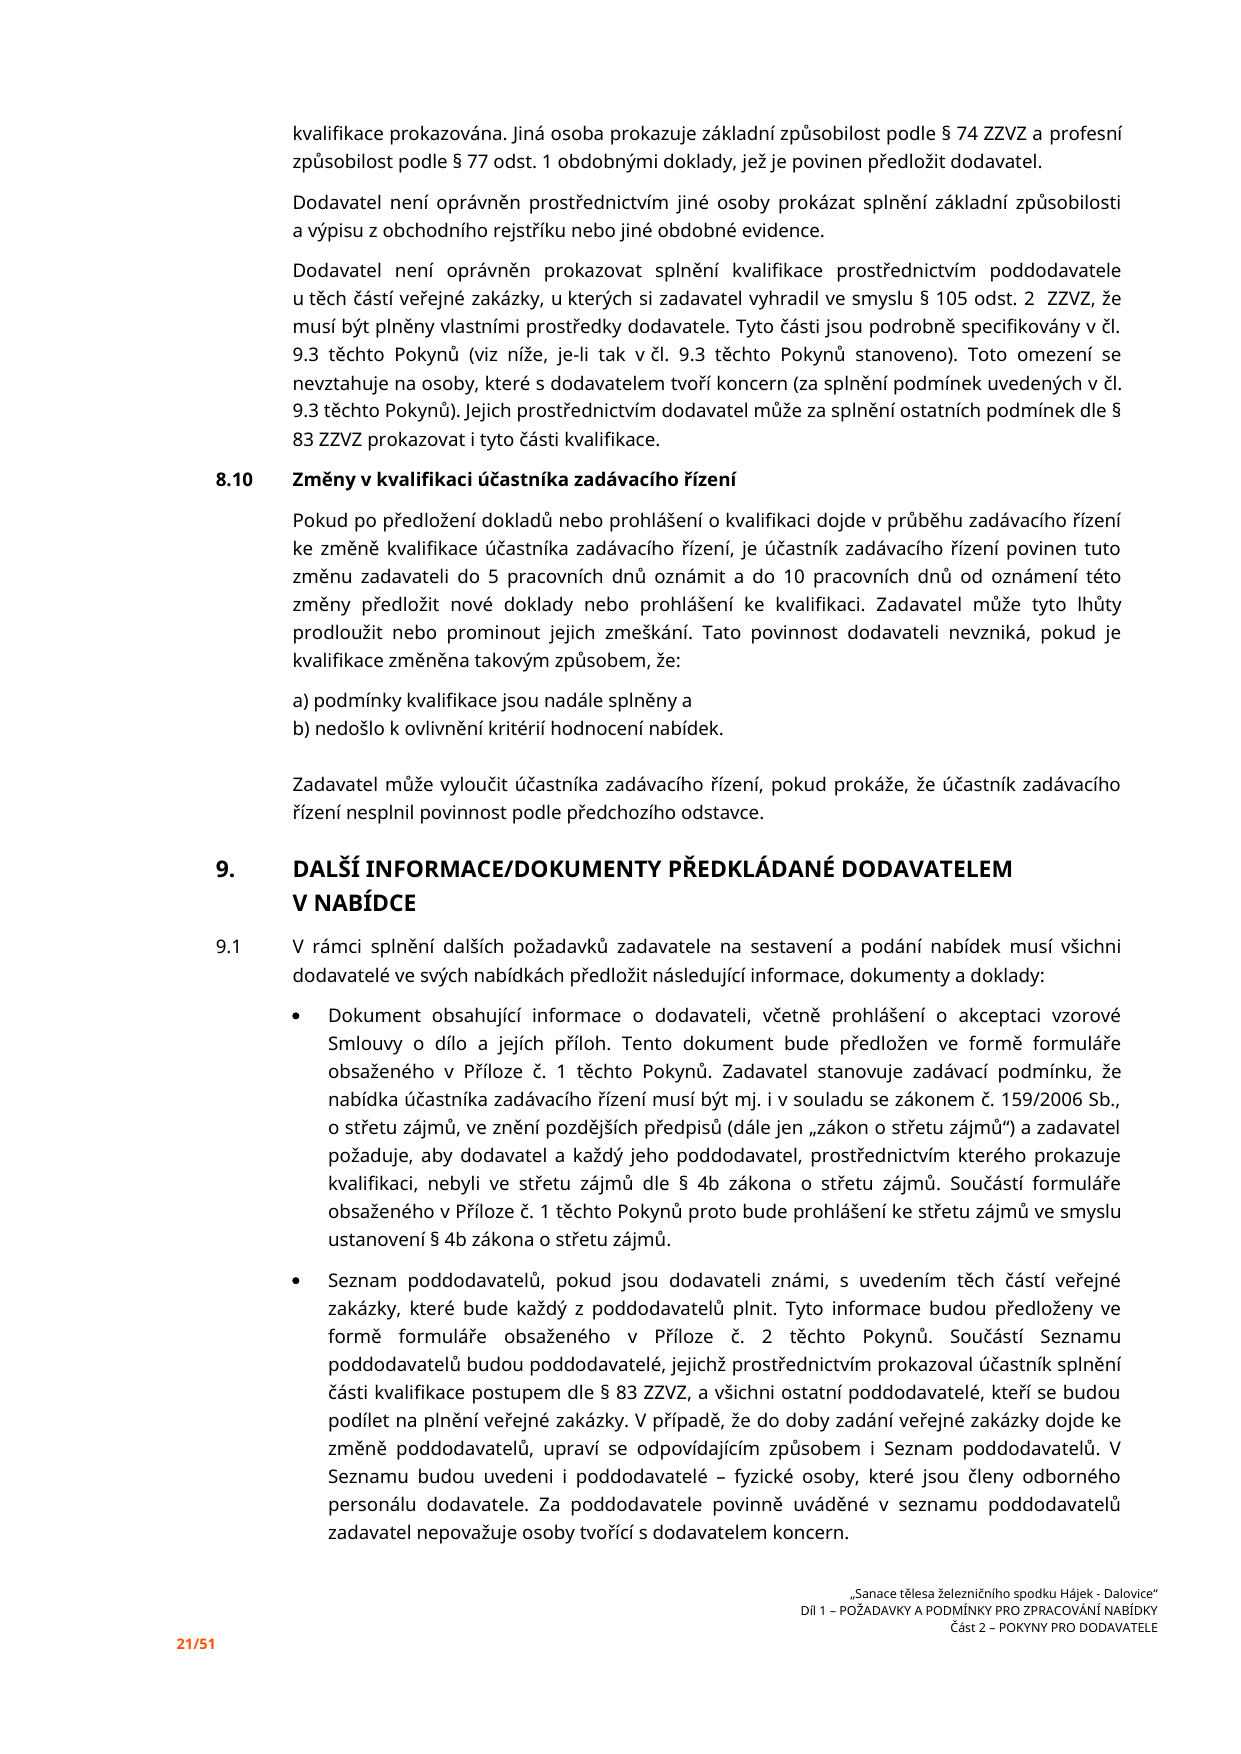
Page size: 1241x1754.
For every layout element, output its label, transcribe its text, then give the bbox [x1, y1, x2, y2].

text Pokud po předložení dokladů nebo prohlášení o kvalifikaci dojde v průběhu zadávacího řízení ke změně kvalifikace účastníka zadávacího řízení, je účastník zadávacího řízení povinen tuto změnu zadavateli do 5 pracovních dnů oznámit a do 10 pracovních dnů od oznámení této změny předložit nové doklady nebo prohlášení ke kvalifikaci. Zadavatel může tyto lhůty prodloužit nebo prominout jejich zmeškání. Tato povinnost dodavateli nevzniká, pokud je kvalifikace změněna takovým způsobem, že: [292, 507, 1122, 672]
text Dodavatel není oprávněn prokazovat splnění kvalifikace prostřednictvím poddodavatele u těch částí veřejné zakázky, u kterých si zadavatel vyhradil ve smyslu § 105 odst. 2 ZZVZ, že musí být plněny vlastními prostředky dodavatele. Tyto části jsou podrobně specifikovány v čl. 9.3 těchto Pokynů (viz níže, je-li tak v čl. 9.3 těchto Pokynů stanoveno). Toto omezení se nevztahuje na osoby, které s dodavatelem tvoří koncern (za splnění podmínek uvedených v čl. 9.3 těchto Pokynů). Jejich prostřednictvím dodavatel může za splnění ostatních podmínek dle § 83 ZZVZ prokazovat i tyto části kvalifikace. [292, 258, 1122, 451]
text Seznam poddodavatelů, pokud jsou dodavateli známi, s uvedením těch částí veřejné zakázky, které bude každý z poddodavatelů plnit. Tyto informace budou předloženy ve formě formuláře obsaženého v Příloze č. 2 těchto Pokynů. Součástí Seznamu poddodavatelů budou poddodavatelé, jejichž prostřednictvím prokazoval účastník splnění části kvalifikace postupem dle § 83 ZZVZ, a všichni ostatní poddodavatelé, kteří se budou podílet na plnění veřejné zakázky. V případě, že do doby zadání veřejné zakázky dojde ke změně poddodavatelů, upraví se odpovídajícím způsobem i Seznam poddodavatelů. V Seznamu budou uvedeni i poddodavatelé – fyzické osoby, které jsou členy odborného personálu dodavatele. Za poddodavatele povinně uváděné v seznamu poddodavatelů zadavatel nepovažuje osoby tvořící s dodavatelem koncern. [292, 1267, 1122, 1545]
text Změny v kvalifikaci účastníka zadávacího řízení [216, 466, 1122, 492]
text DALŠÍ INFORMACE/DOKUMENTY PŘEDKLÁDANÉ DODAVATELEM v NABÍDCE [216, 853, 1122, 918]
text Zadavatel může vyloučit účastníka zadávacího řízení, pokud prokáže, že účastník zadávacího řízení nesplnil povinnost podle předchozího odstavce. [292, 772, 1122, 825]
text b) nedošlo k ovlivnění kritérií hodnocení nabídek. [292, 716, 1122, 741]
text Dodavatel není oprávněn prostřednictvím jiné osoby prokázat splnění základní způsobilosti a výpisu z obchodního rejstříku nebo jiné obdobné evidence. [292, 189, 1122, 243]
text a) podmínky kvalifikace jsou nadále splněny a [292, 687, 1122, 713]
text Dokument obsahující informace o dodavateli, včetně prohlášení o akceptaci vzorové Smlouvy o dílo a jejích příloh. Tento dokument bude předložen ve formě formuláře obsaženého v Příloze č. 1 těchto Pokynů. Zadavatel stanovuje zadávací podmínku, že nabídka účastníka zadávacího řízení musí být mj. i v souladu se zákonem č. 159/2006 Sb., o střetu zájmů, ve znění pozdějších předpisů (dále jen „zákon o střetu zájmů“) a zadavatel požaduje, aby dodavatel a každý jeho poddodavatel, prostřednictvím kterého prokazuje kvalifikaci, nebyli ve střetu zájmů dle § 4b zákona o střetu zájmů. Součástí formuláře obsaženého v Příloze č. 1 těchto Pokynů proto bude prohlášení ke střetu zájmů ve smyslu ustanovení § 4b zákona o střetu zájmů. [292, 1002, 1122, 1252]
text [292, 121, 1122, 174]
text V rámci splnění dalších požadavků zadavatele na sestavení a podání nabídek musí všichni dodavatelé ve svých nabídkách předložit následující informace, dokumenty a doklady: [216, 934, 1122, 987]
